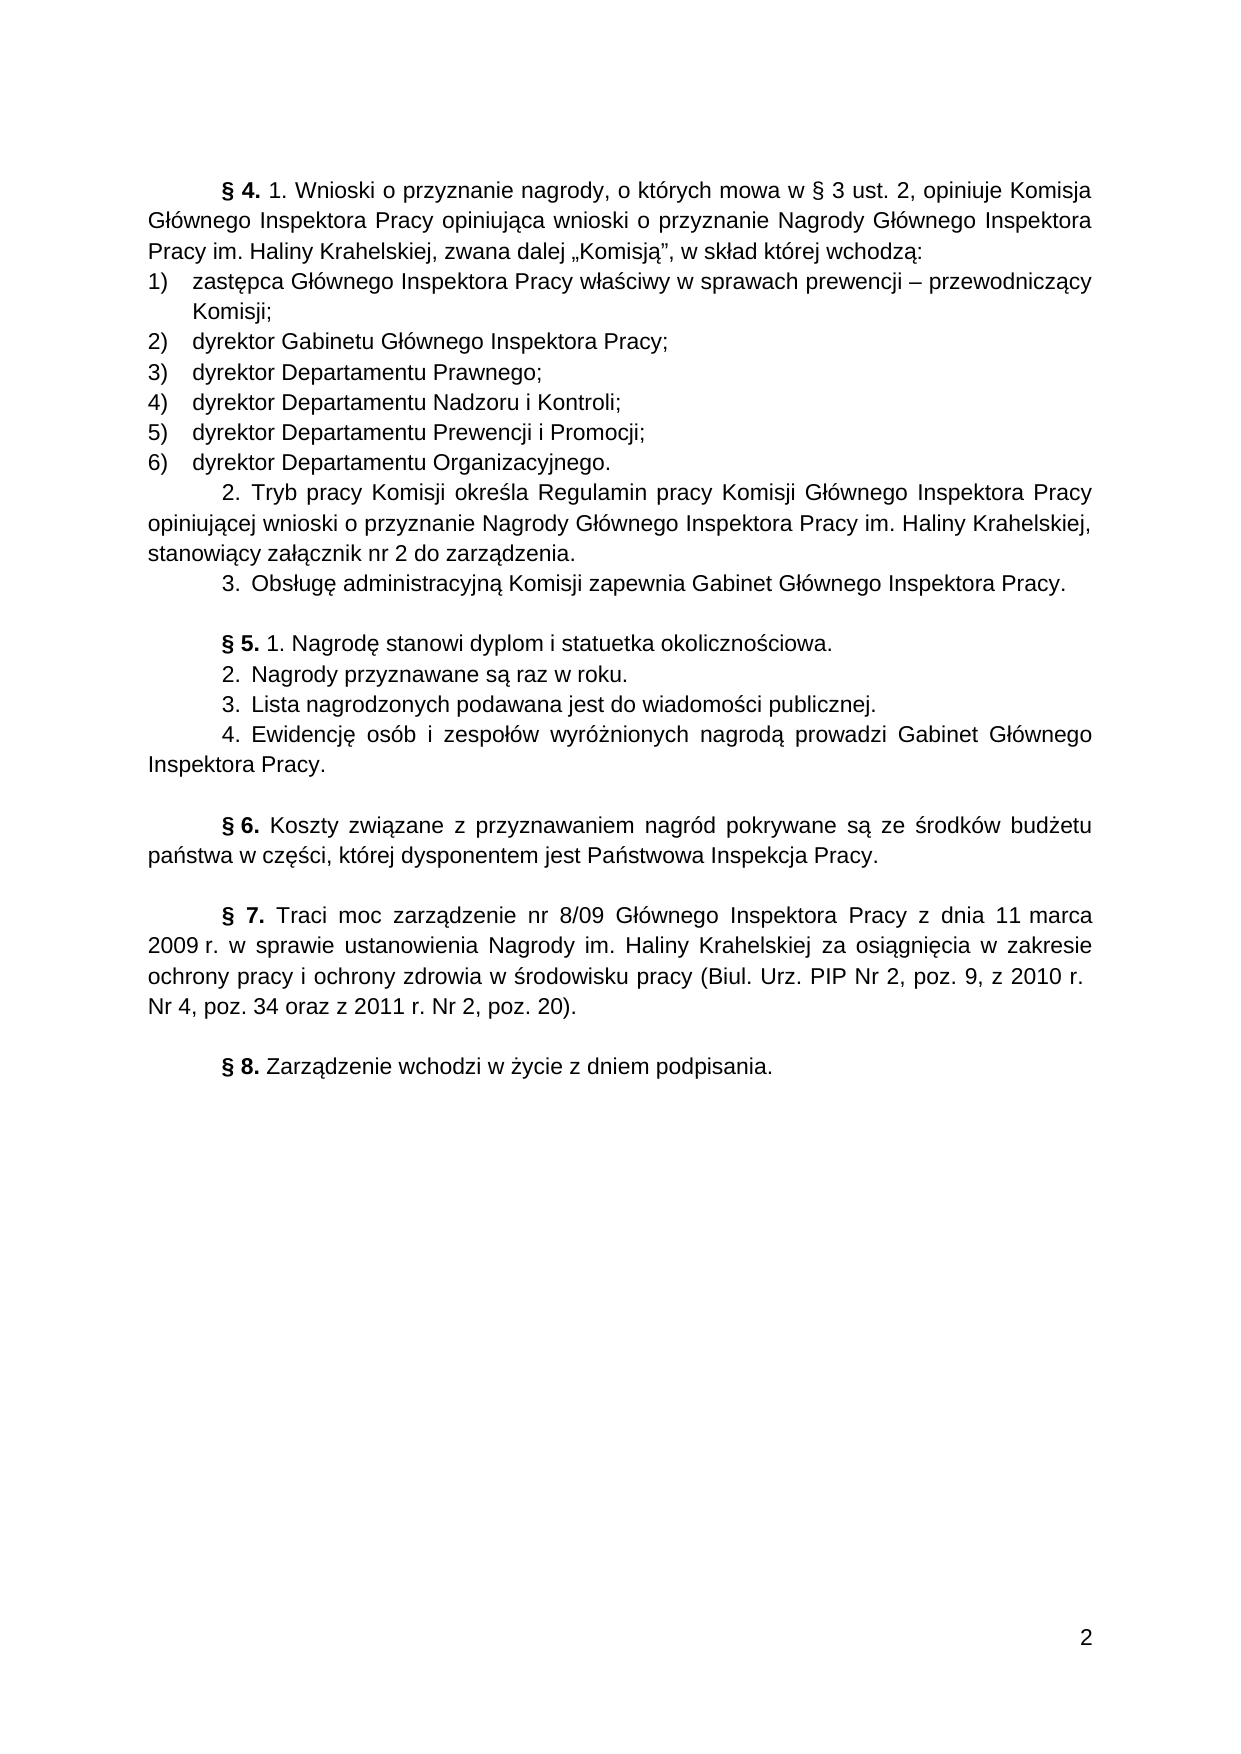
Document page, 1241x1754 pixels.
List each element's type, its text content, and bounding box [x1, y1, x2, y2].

list dyrektor Departamentu Organizacyjnego. [148, 449, 1092, 475]
list Tryb pracy Komisji określa Regulamin pracy Komisji Głównego Inspektora Pracy opiniującej wnioski o przyznanie Nagrody Głównego Inspektora Pracy im. Haliny Krahelskiej, stanowiący załącznik nr 2 do zarządzenia. [148, 479, 1092, 566]
text § 4. 1. Wnioski o przyznanie nagrody, o których mowa w § 3 ust. 2, opiniuje Komisja Głównego Inspektora Pracy opiniująca wnioski o przyznanie Nagrody Głównego Inspektora Pracy im. Haliny Krahelskiej, zwana dalej „Komisją”, w skład której wchodzą: [148, 177, 1092, 264]
list dyrektor Departamentu Nadzoru i Kontroli; [148, 389, 1092, 415]
list dyrektor Gabinetu Głównego Inspektora Pracy; [148, 328, 1092, 354]
list Obsługę administracyjną Komisji zapewnia Gabinet Głównego Inspektora Pracy. [148, 570, 1092, 596]
list dyrektor Departamentu Prawnego; [148, 358, 1092, 385]
list dyrektor Departamentu Prewencji i Promocji; [148, 419, 1092, 445]
text 3. Lista nagrodzonych podawana jest do wiadomości publicznej. [148, 691, 1092, 717]
text § 7. Traci moc zarządzenie nr 8/09 Głównego Inspektora Pracy z dnia 11 marca 2009 r. w sprawie ustanowienia Nagrody im. Haliny Krahelskiej za osiągnięcia w zakresie ochrony pracy i ochrony zdrowia w środowisku pracy (Biul. Urz. PIP Nr 2, poz. 9, z 2010 r. Nr 4, poz. 34 oraz z 2011 r. Nr 2, poz. 20). [148, 902, 1092, 1019]
text § 6. Koszty związane z przyznawaniem nagród pokrywane są ze środków budżetu państwa w części, której dysponentem jest Państwowa Inspekcja Pracy. [148, 812, 1092, 868]
list zastępca Głównego Inspektora Pracy właściwy w sprawach prewencji – przewodniczący Komisji; [148, 268, 1092, 324]
text 4. Ewidencję osób i zespołów wyróżnionych nagrodą prowadzi Gabinet Głównego Inspektora Pracy. [148, 721, 1092, 777]
text § 8. Zarządzenie wchodzi w życie z dniem podpisania. [148, 1053, 1092, 1079]
text 2. Nagrody przyznawane są raz w roku. [148, 661, 1092, 687]
text § 5. 1. Nagrodę stanowi dyplom i statuetka okolicznościowa. [148, 630, 1092, 657]
